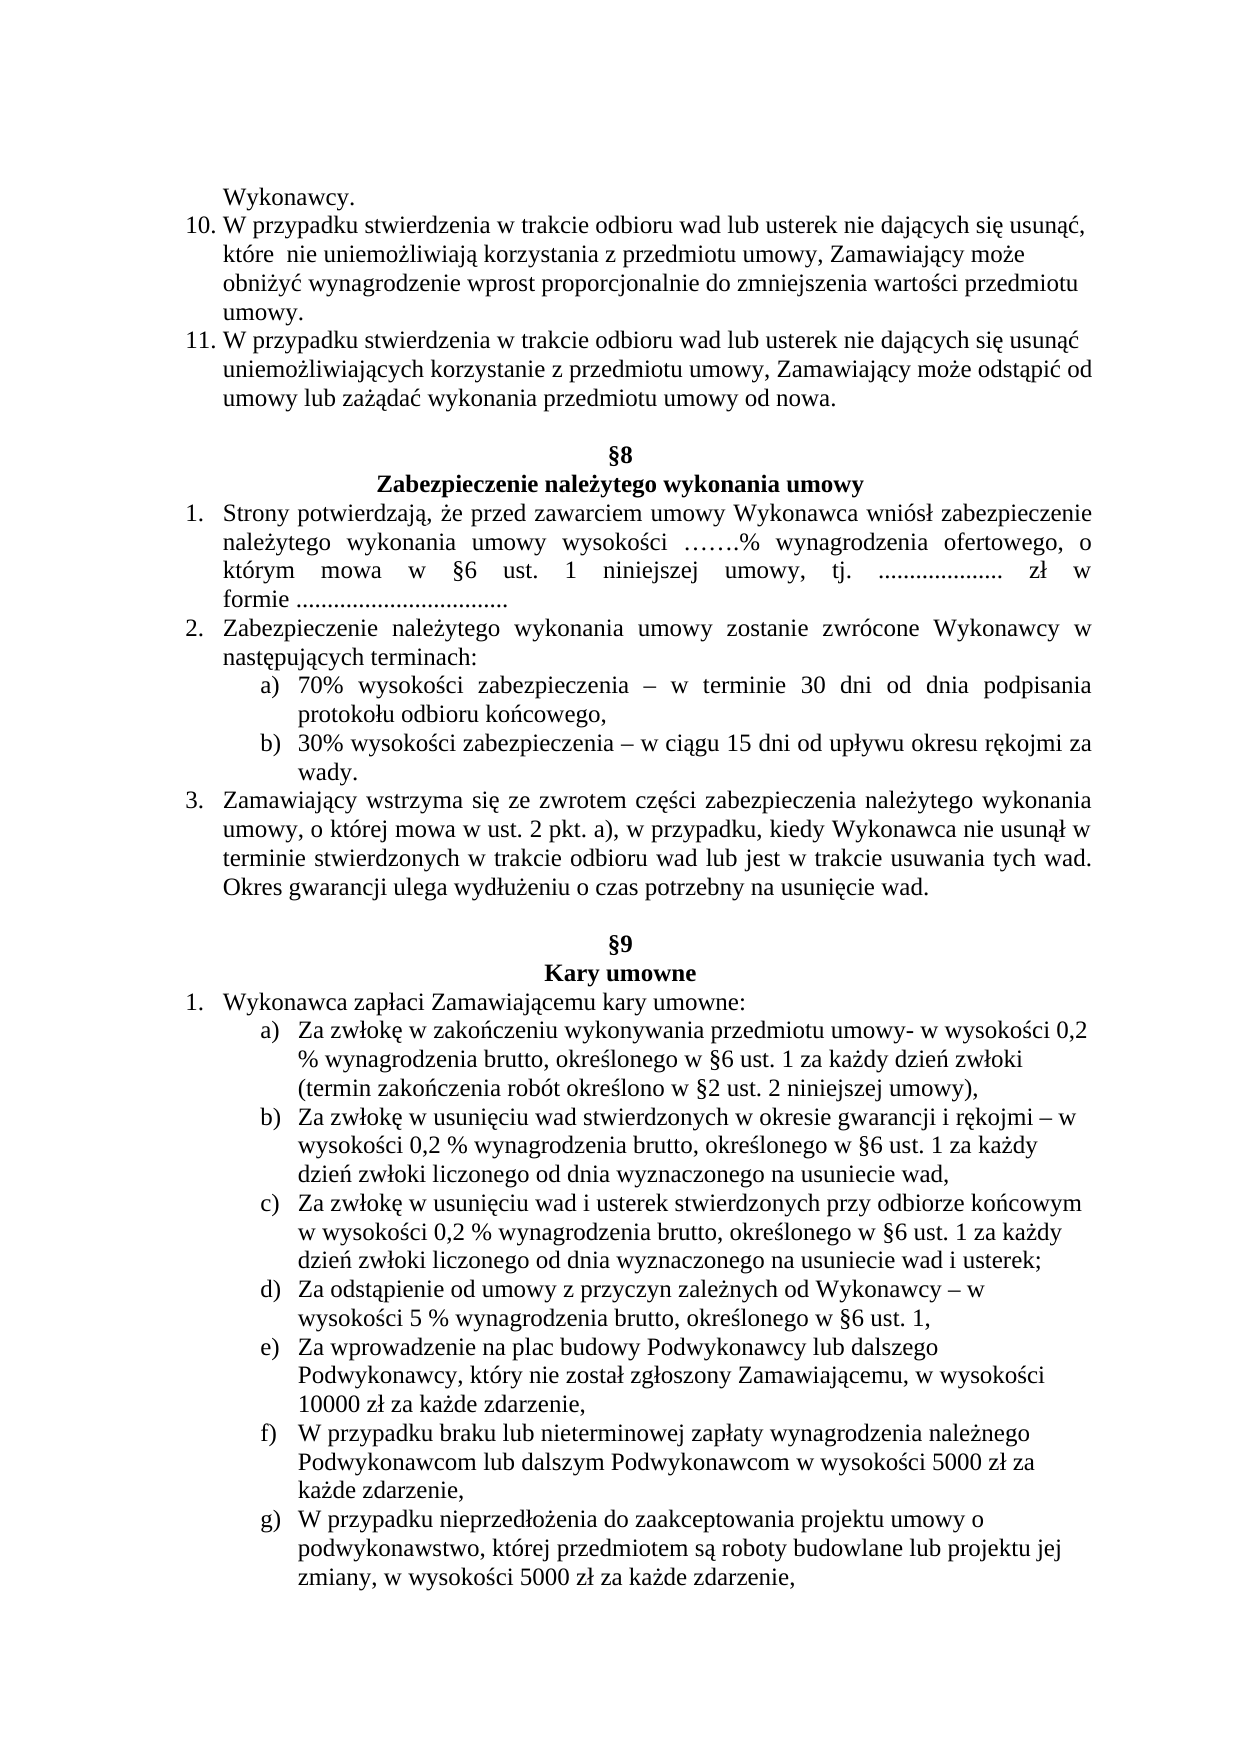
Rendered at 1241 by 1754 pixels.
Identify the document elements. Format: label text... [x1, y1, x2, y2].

list Za zwłokę w usunięciu wad stwierdzonych w okresie gwarancji i rękojmi – w wysokości 0,2 % wynagrodzenia brutto, określonego w §6 ust. 1 za każdy dzień zwłoki liczonego od dnia wyznaczonego na usuniecie wad, [260, 1102, 1093, 1188]
list Za odstąpienie od umowy z przyczyn zależnych od Wykonawcy – w wysokości 5 % wynagrodzenia brutto, określonego w §6 ust. 1, [260, 1274, 1093, 1332]
list W przypadku stwierdzenia w trakcie odbioru wad lub usterek nie dających się usunąć uniemożliwiających korzystanie z przedmiotu umowy, Zamawiający może odstąpić od umowy lub zażądać wykonania przedmiotu umowy od nowa. [185, 325, 1093, 412]
list W przypadku braku lub nieterminowej zapłaty wynagrodzenia należnego Podwykonawcom lub dalszym Podwykonawcom w wysokości 5000 zł za każde zdarzenie, [260, 1418, 1093, 1504]
list Zabezpieczenie należytego wykonania umowy zostanie zwrócone Wykonawcy w następujących terminach: [185, 613, 1093, 670]
text Zabezpieczenie należytego wykonania umowy [148, 469, 1093, 498]
list W przypadku stwierdzenia w trakcie odbioru wad lub usterek nie dających się usunąć, które nie uniemożliwiają korzystania z przedmiotu umowy, Zamawiający może obniżyć wynagrodzenie wprost proporcjonalnie do zmniejszenia wartości przedmiotu umowy. [185, 210, 1093, 325]
list Zamawiający wstrzyma się ze zwrotem części zabezpieczenia należytego wykonania umowy, o której mowa w ust. 2 pkt. a), w przypadku, kiedy Wykonawca nie usunął w terminie stwierdzonych w trakcie odbioru wad lub jest w trakcie usuwania tych wad. Okres gwarancji ulega wydłużeniu o czas potrzebny na usunięcie wad. [185, 785, 1093, 900]
text Kary umowne [148, 958, 1093, 987]
list Strony potwierdzają, że przed zawarciem umowy Wykonawca wniósł zabezpieczenie należytego wykonania umowy wysokości …….% wynagrodzenia ofertowego, o którym mowa w §6 ust. 1 niniejszej umowy, tj. .................... zł w formie .................................. [185, 498, 1093, 613]
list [185, 182, 1093, 210]
list 30% wysokości zabezpieczenia – w ciągu 15 dni od upływu okresu rękojmi za wady. [260, 728, 1093, 785]
list Za zwłokę w zakończeniu wykonywania przedmiotu umowy- w wysokości 0,2 % wynagrodzenia brutto, określonego w §6 ust. 1 za każdy dzień zwłoki (termin zakończenia robót określono w §2 ust. 2 niniejszej umowy), [260, 1015, 1093, 1102]
list Za zwłokę w usunięciu wad i usterek stwierdzonych przy odbiorze końcowym w wysokości 0,2 % wynagrodzenia brutto, określonego w §6 ust. 1 za każdy dzień zwłoki liczonego od dnia wyznaczonego na usuniecie wad i usterek; [260, 1188, 1093, 1274]
list Wykonawca zapłaci Zamawiającemu kary umowne: [185, 987, 1093, 1015]
list 70% wysokości zabezpieczenia – w terminie 30 dni od dnia podpisania protokołu odbioru końcowego, [260, 670, 1093, 728]
list Za wprowadzenie na plac budowy Podwykonawcy lub dalszego Podwykonawcy, który nie został zgłoszony Zamawiającemu, w wysokości 10000 zł za każde zdarzenie, [260, 1332, 1093, 1418]
list W przypadku nieprzedłożenia do zaakceptowania projektu umowy o podwykonawstwo, której przedmiotem są roboty budowlane lub projektu jej zmiany, w wysokości 5000 zł za każde zdarzenie, [260, 1504, 1093, 1590]
text §9 [148, 929, 1093, 958]
text §8 [148, 440, 1093, 469]
